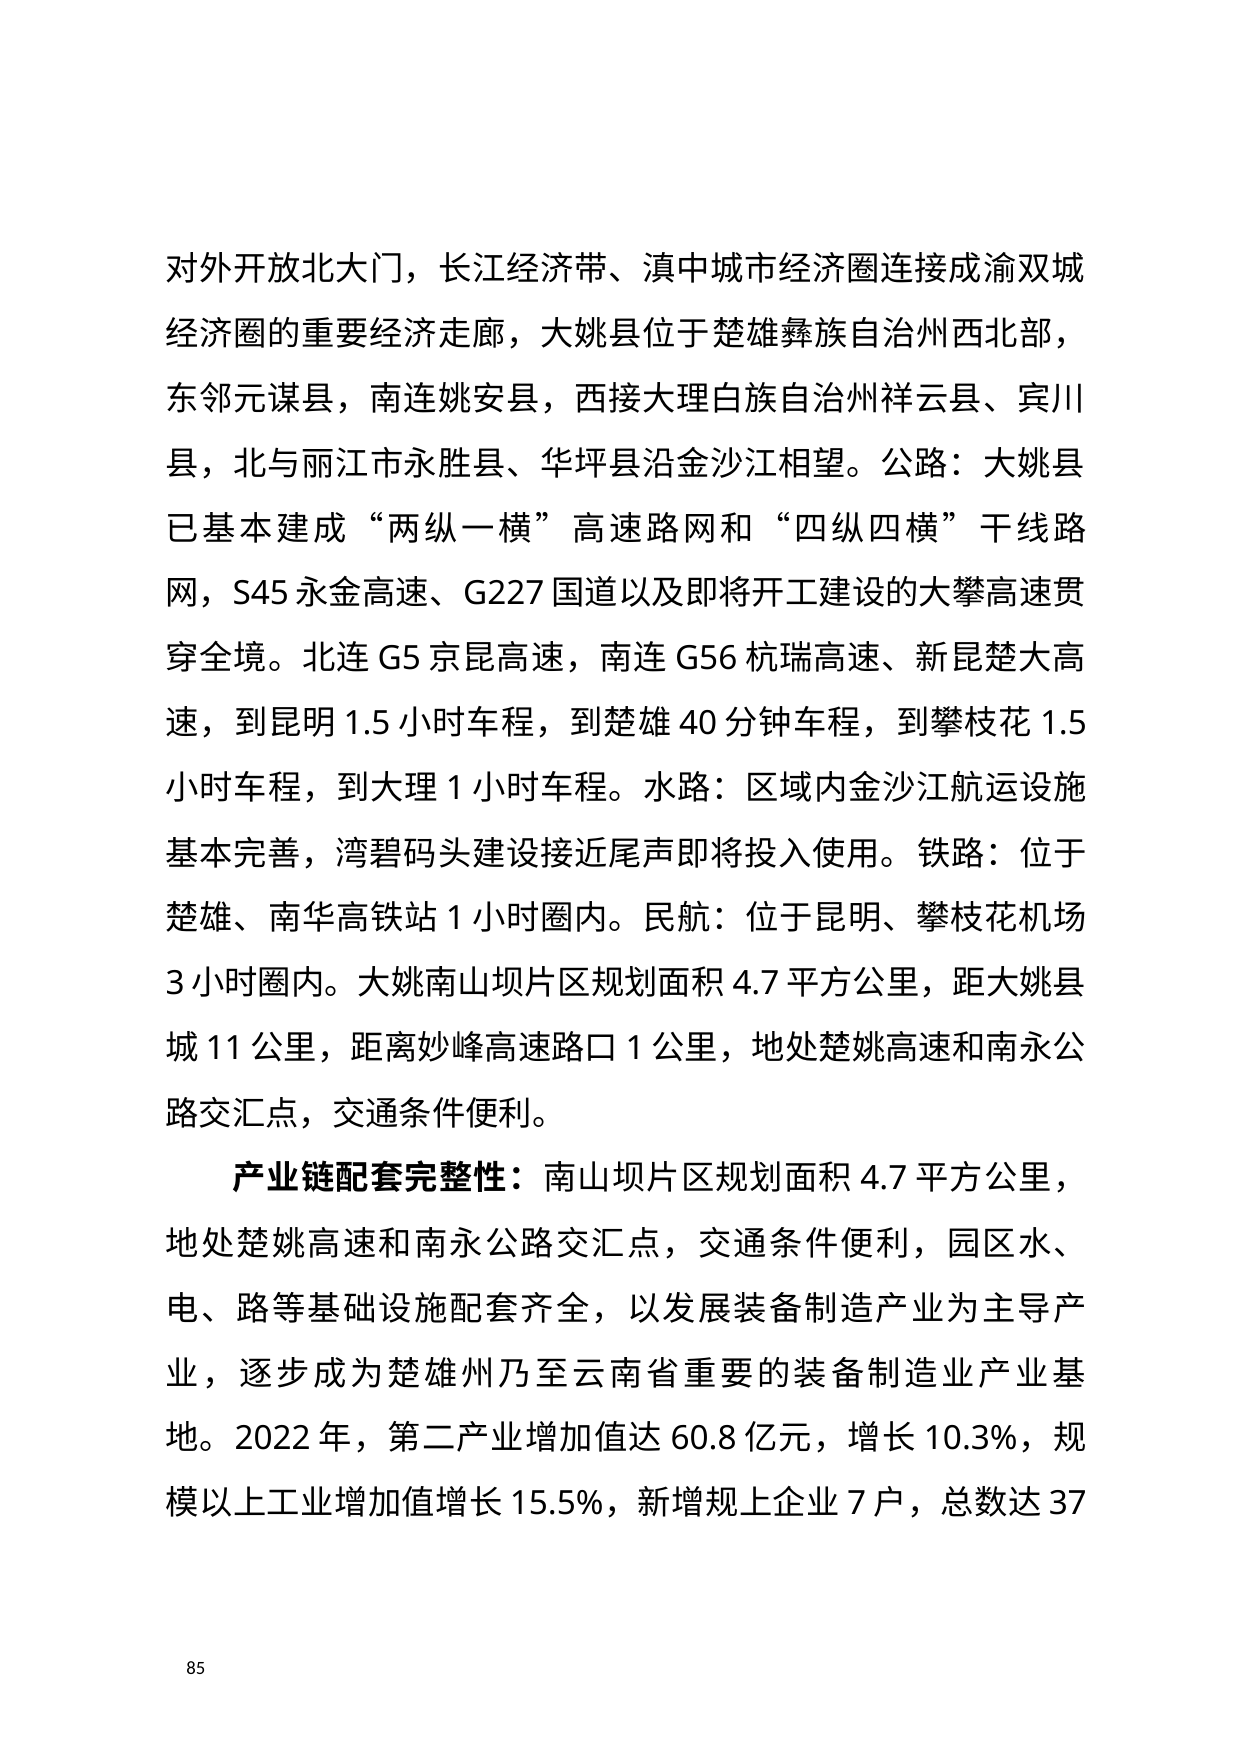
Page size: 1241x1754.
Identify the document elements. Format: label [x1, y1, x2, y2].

text [165, 233, 1087, 1143]
text [165, 1143, 1087, 1533]
